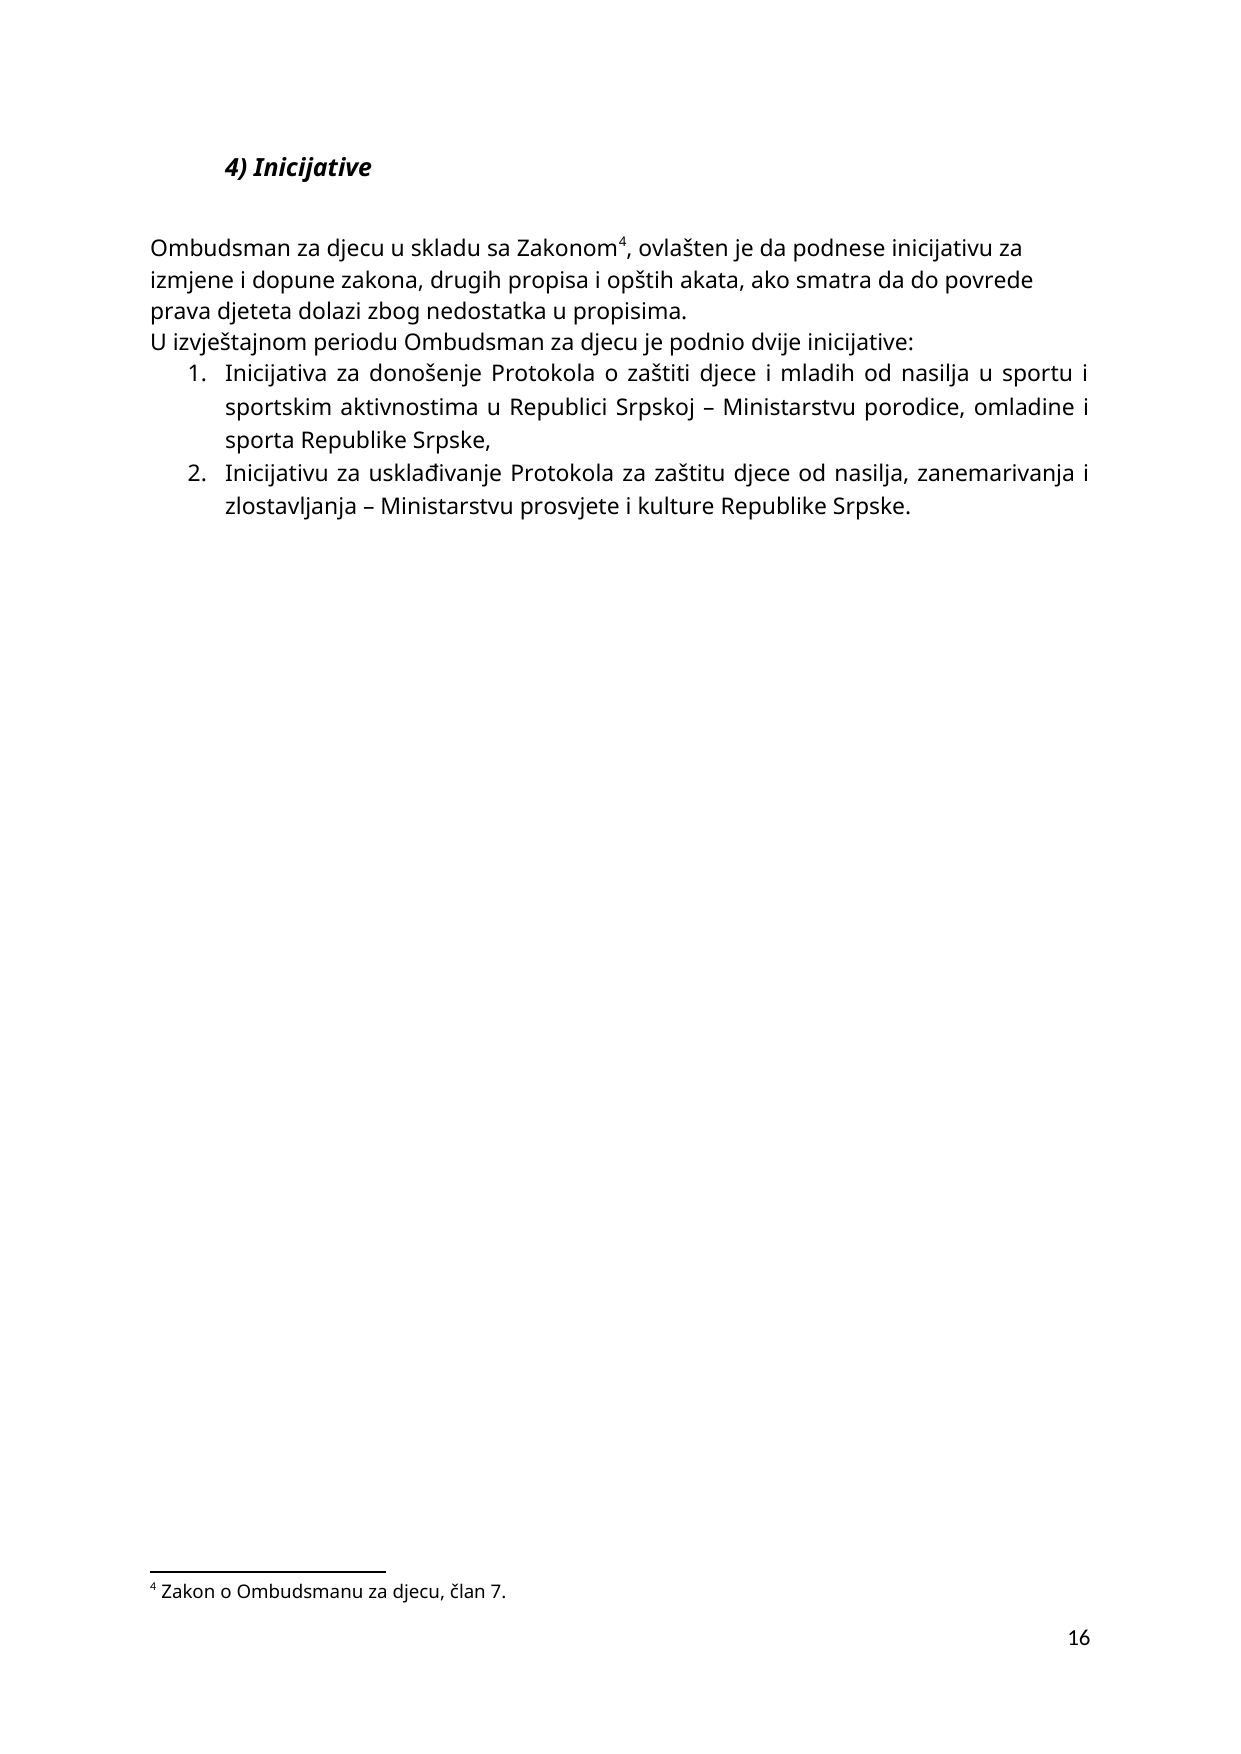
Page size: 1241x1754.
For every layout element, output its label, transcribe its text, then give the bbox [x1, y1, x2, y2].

list Inicijativu za usklađivanje Protokola za zaštitu djece od nasilja, zanemarivanja i zlostavljanja – Ministarstvu prosvjete i kulture Republike Srpske. [187, 457, 1090, 521]
text U izvještajnom periodu Ombudsman za djecu je podnio dvije inicijative: [150, 326, 1090, 357]
list Inicijativa za donošenje Protokola o zaštiti djece i mladih od nasilja u sportu i sportskim aktivnostima u Republici Srpskoj – Ministarstvu porodice, omladine i sporta Republike Srpske, [187, 357, 1090, 455]
subtitle 4) Inicijative [225, 150, 1090, 184]
text Ombudsman za djecu u skladu sa Zakonom, ovlašten je da podnese inicijativu za izmjene i dopune zakona, drugih propisa i opštih akata, ako smatra da do povrede prava djeteta dolazi zbog nedostatka u propisima. [150, 232, 1090, 326]
